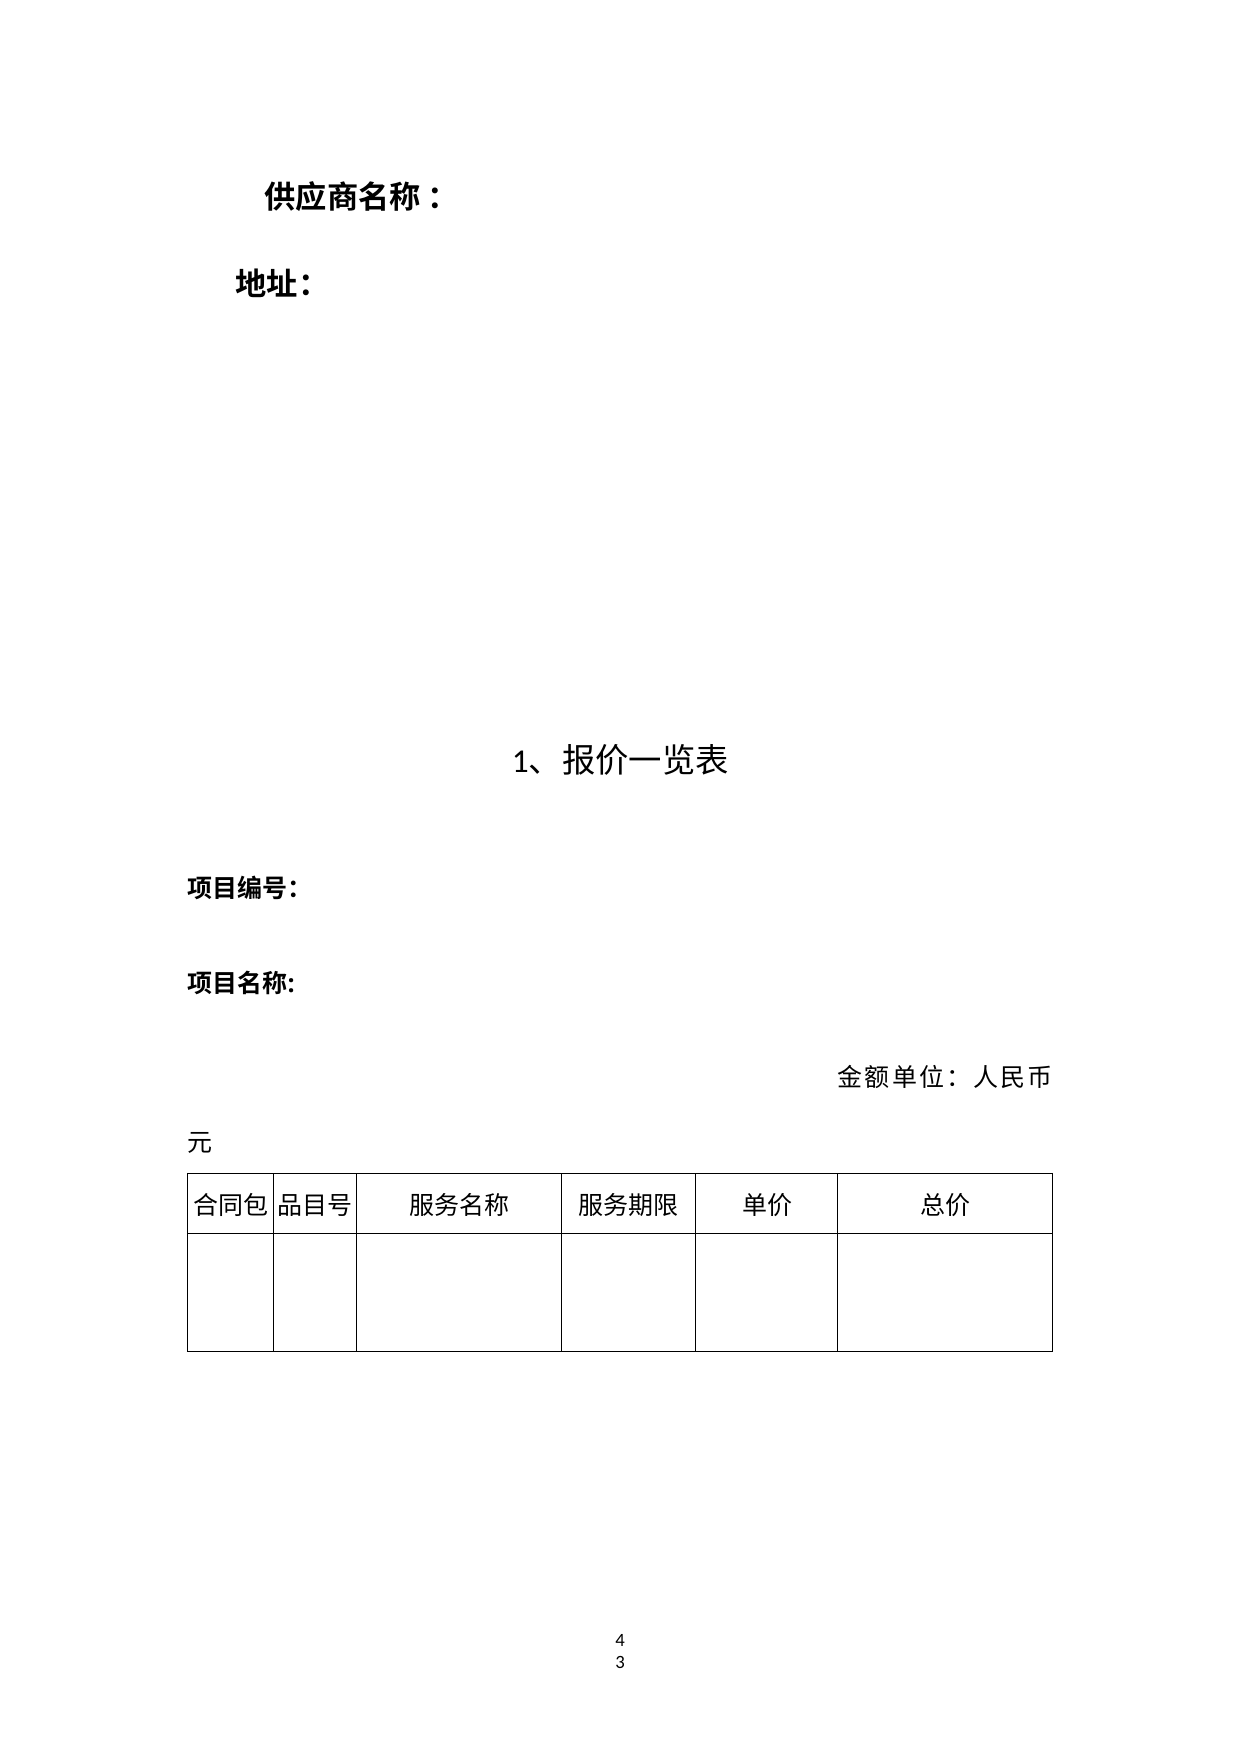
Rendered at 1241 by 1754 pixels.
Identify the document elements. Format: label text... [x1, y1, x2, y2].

subtitle 项目编号： [187, 854, 1053, 919]
table_header 总价 [838, 1174, 1052, 1233]
table_cell [838, 1234, 1052, 1351]
text 供应商名称 ： [187, 162, 1053, 227]
table_header 服务名称 [357, 1174, 561, 1233]
table_header 品目号 [274, 1174, 356, 1233]
subtitle 1、报价一览表 [187, 725, 1053, 790]
table_cell [696, 1234, 837, 1351]
table_cell [274, 1234, 356, 1351]
table_cell [188, 1234, 273, 1351]
table_cell [562, 1234, 695, 1351]
table_header 单价 [696, 1174, 837, 1233]
table_cell [357, 1234, 561, 1351]
text 地址： [187, 249, 1053, 314]
text 金额单位：人民币元 [187, 1043, 1053, 1173]
subtitle 项目名称: [187, 949, 1053, 1014]
table_header 服务期限 [562, 1174, 695, 1233]
table_header 合同包 [188, 1174, 273, 1233]
